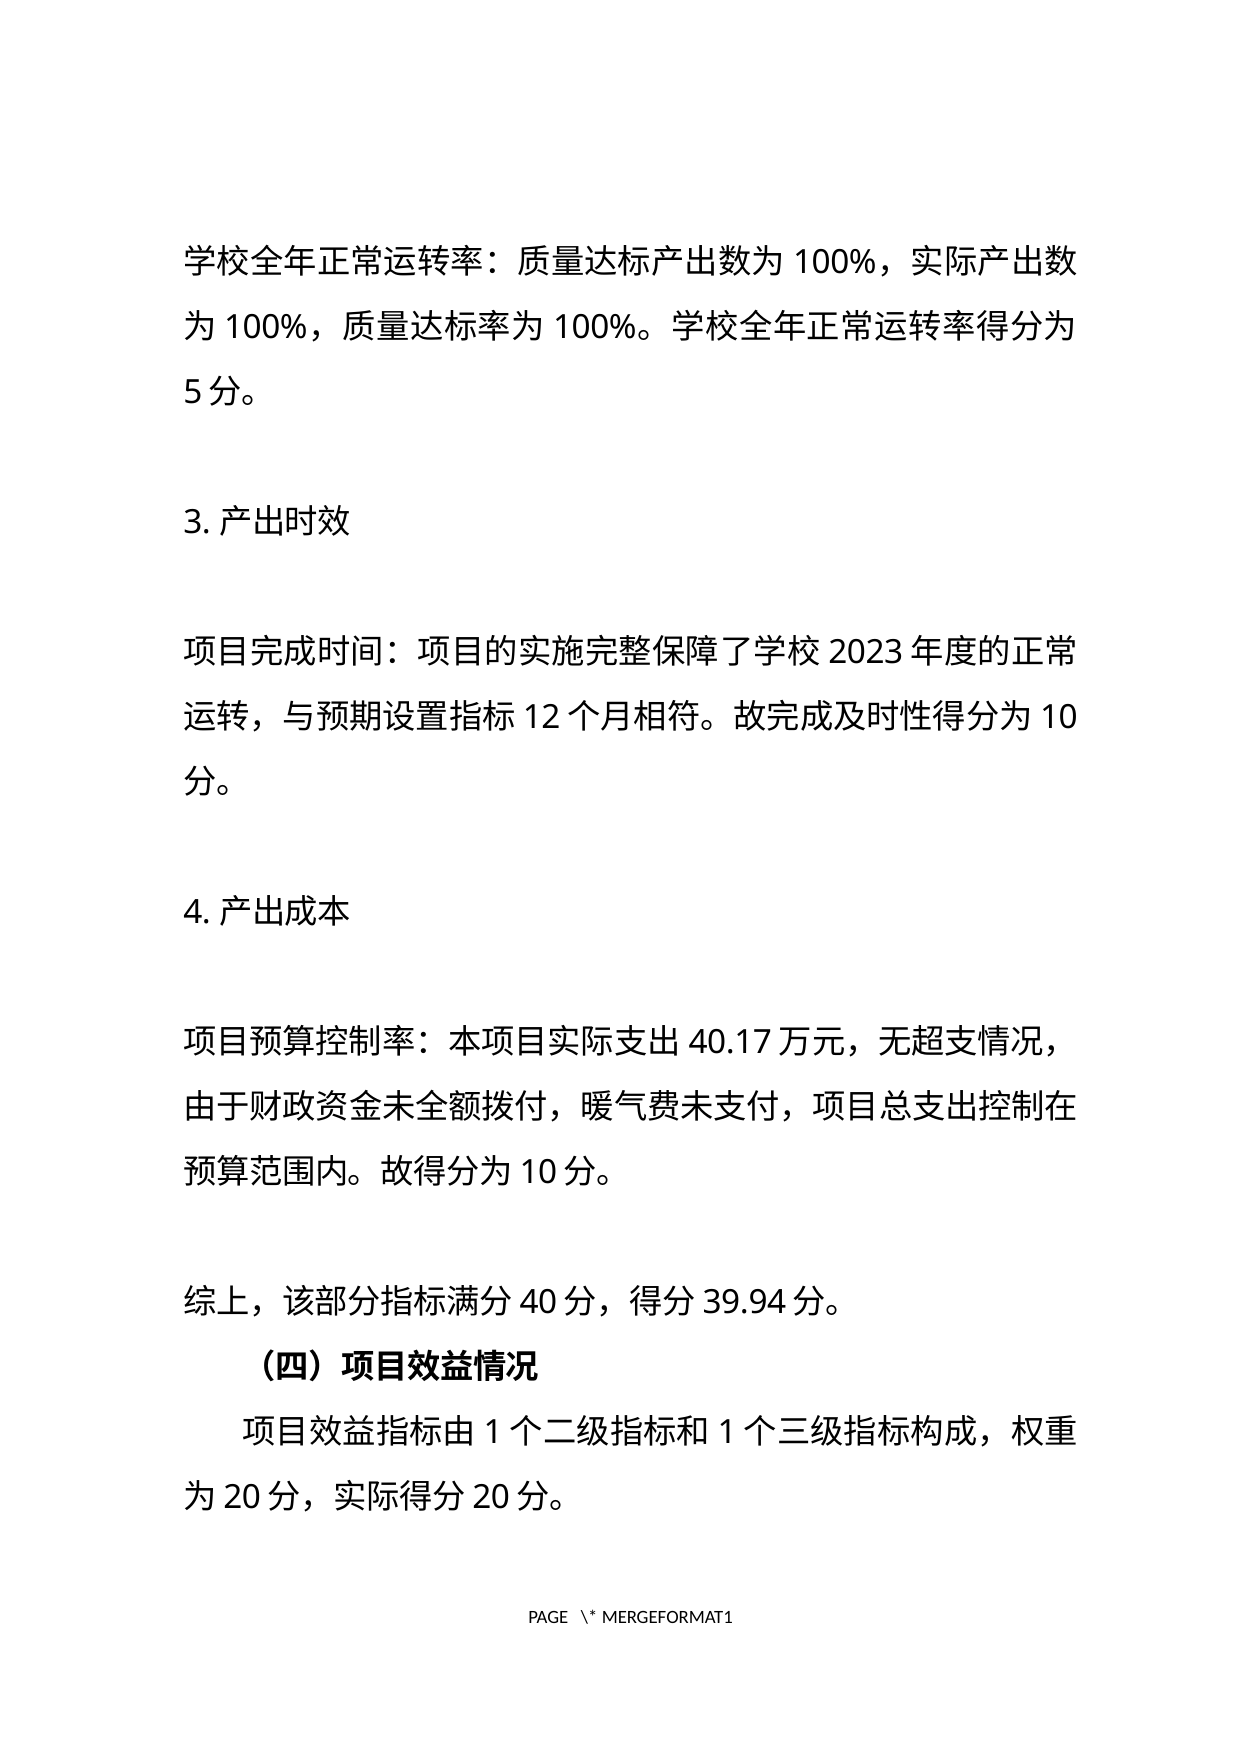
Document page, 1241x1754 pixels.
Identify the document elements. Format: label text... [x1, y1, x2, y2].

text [183, 1397, 1078, 1527]
text （四）项目效益情况 [183, 1332, 1078, 1397]
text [183, 162, 1078, 1332]
